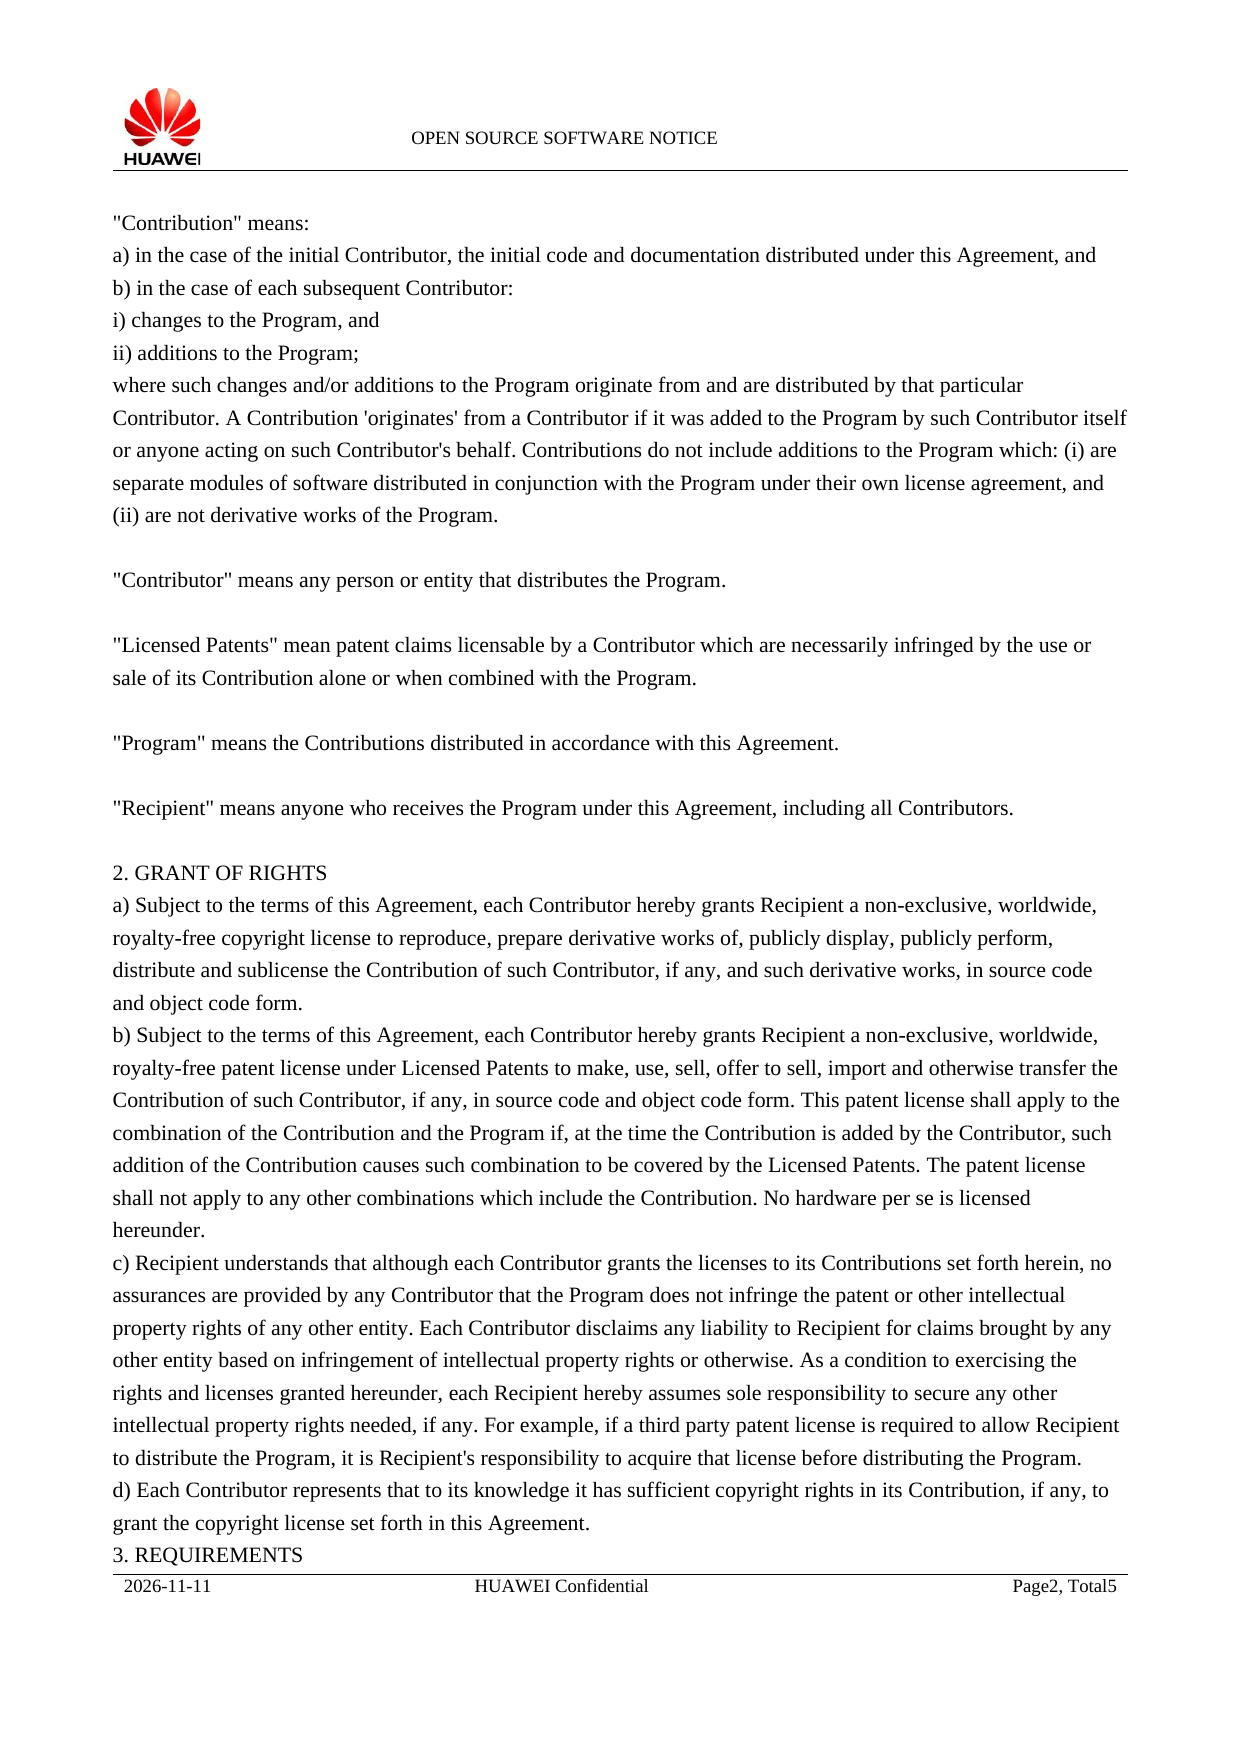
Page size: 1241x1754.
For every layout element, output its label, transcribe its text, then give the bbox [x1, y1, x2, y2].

picture [124, 88, 201, 165]
